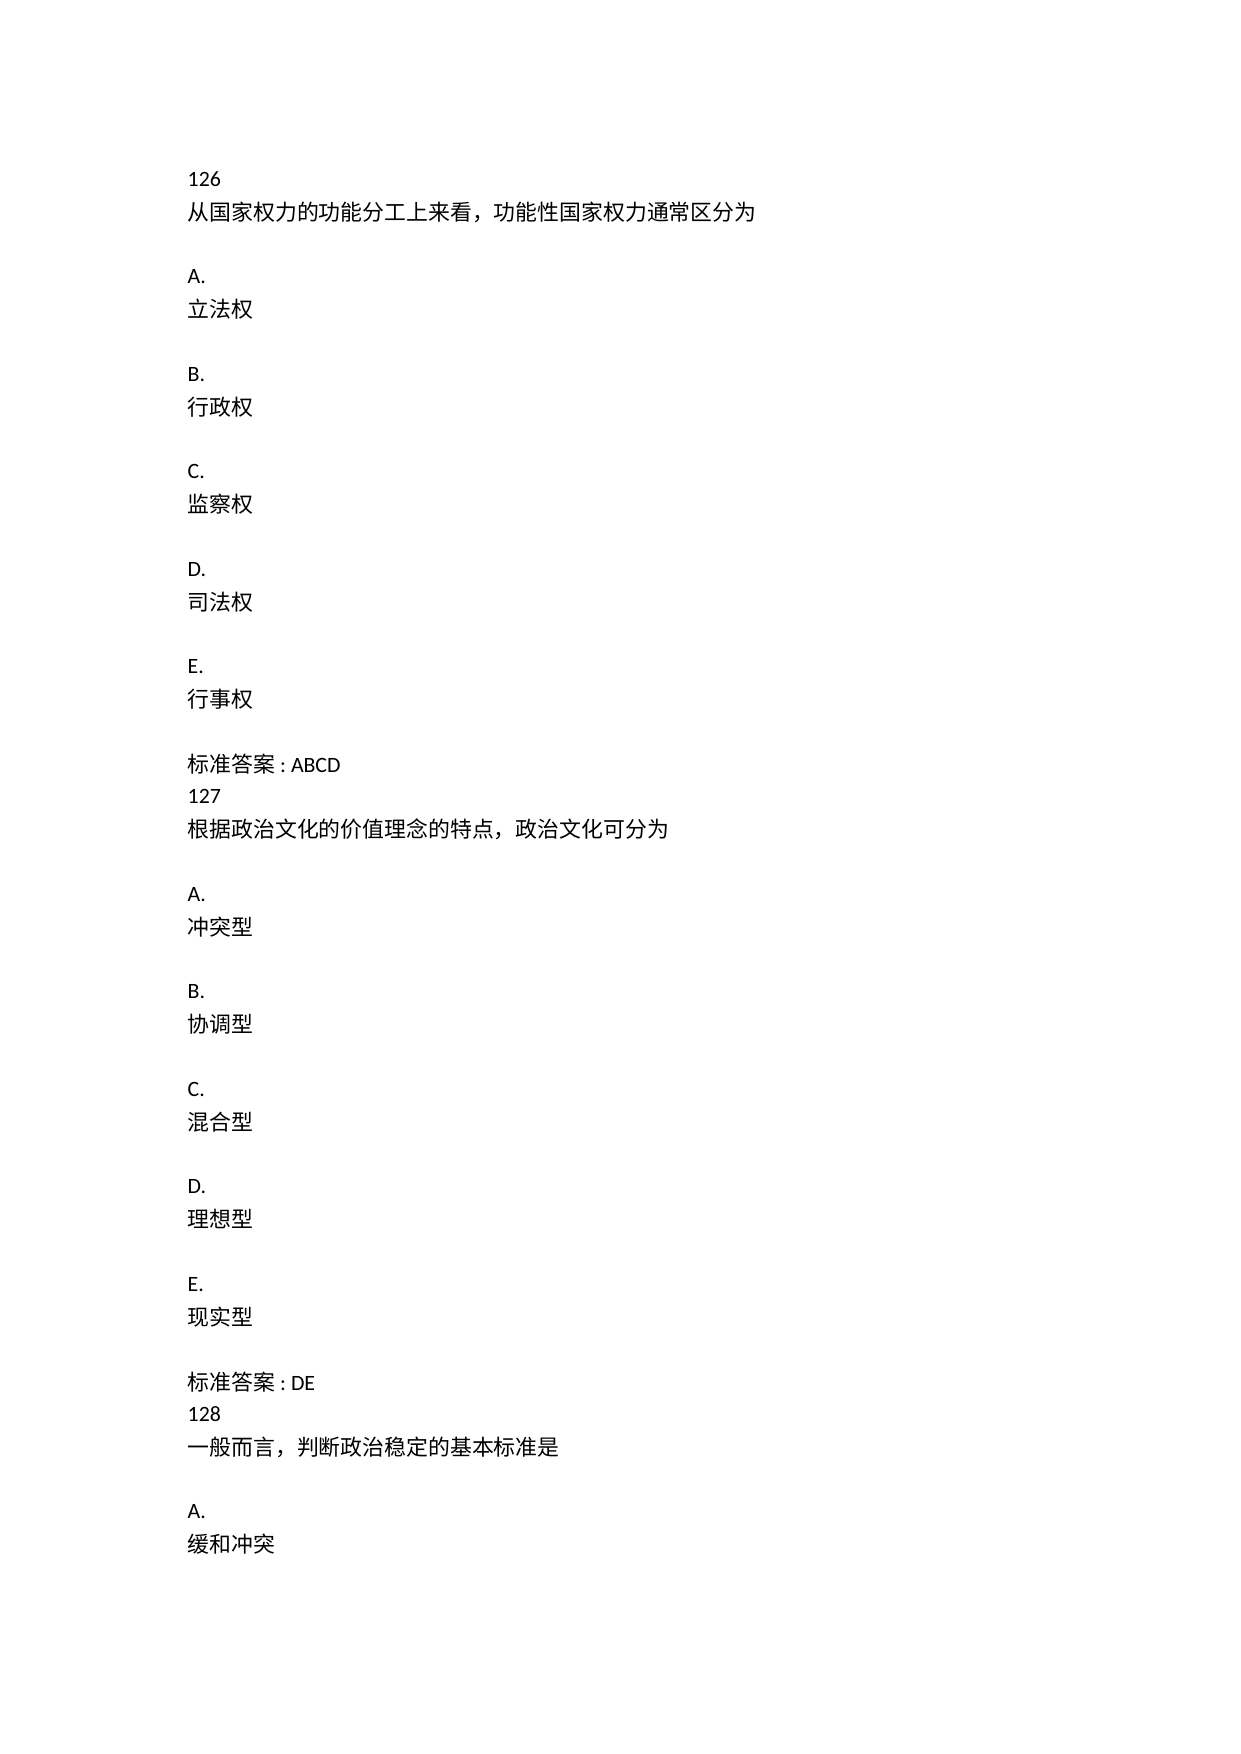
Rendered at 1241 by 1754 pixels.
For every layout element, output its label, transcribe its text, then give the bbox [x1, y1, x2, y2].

text 标准答案 : DE [187, 1364, 1053, 1397]
text 协调型 [187, 1007, 1053, 1039]
text 128 [187, 1397, 1053, 1429]
text E. [187, 1267, 1053, 1299]
text 一般而言，判断政治稳定的基本标准是 [187, 1429, 1053, 1462]
text 监察权 [187, 487, 1053, 519]
text 理想型 [187, 1202, 1053, 1234]
text E. [187, 649, 1053, 682]
text D. [187, 552, 1053, 584]
text A. [187, 877, 1053, 909]
text 缓和冲突 [187, 1527, 1053, 1559]
text 司法权 [187, 584, 1053, 617]
text 根据政治文化的价值理念的特点，政治文化可分为 [187, 812, 1053, 844]
text C. [187, 454, 1053, 487]
text C. [187, 1072, 1053, 1104]
text D. [187, 1169, 1053, 1202]
text 行事权 [187, 682, 1053, 714]
text 标准答案 : ABCD [187, 747, 1053, 779]
text 立法权 [187, 292, 1053, 324]
text 行政权 [187, 389, 1053, 422]
text 127 [187, 779, 1053, 812]
text 混合型 [187, 1104, 1053, 1137]
text 冲突型 [187, 909, 1053, 942]
text 126 [187, 162, 1053, 194]
text A. [187, 1494, 1053, 1527]
text A. [187, 259, 1053, 292]
text 现实型 [187, 1299, 1053, 1332]
text B. [187, 357, 1053, 389]
text 从国家权力的功能分工上来看，功能性国家权力通常区分为 [187, 194, 1053, 227]
text B. [187, 974, 1053, 1007]
